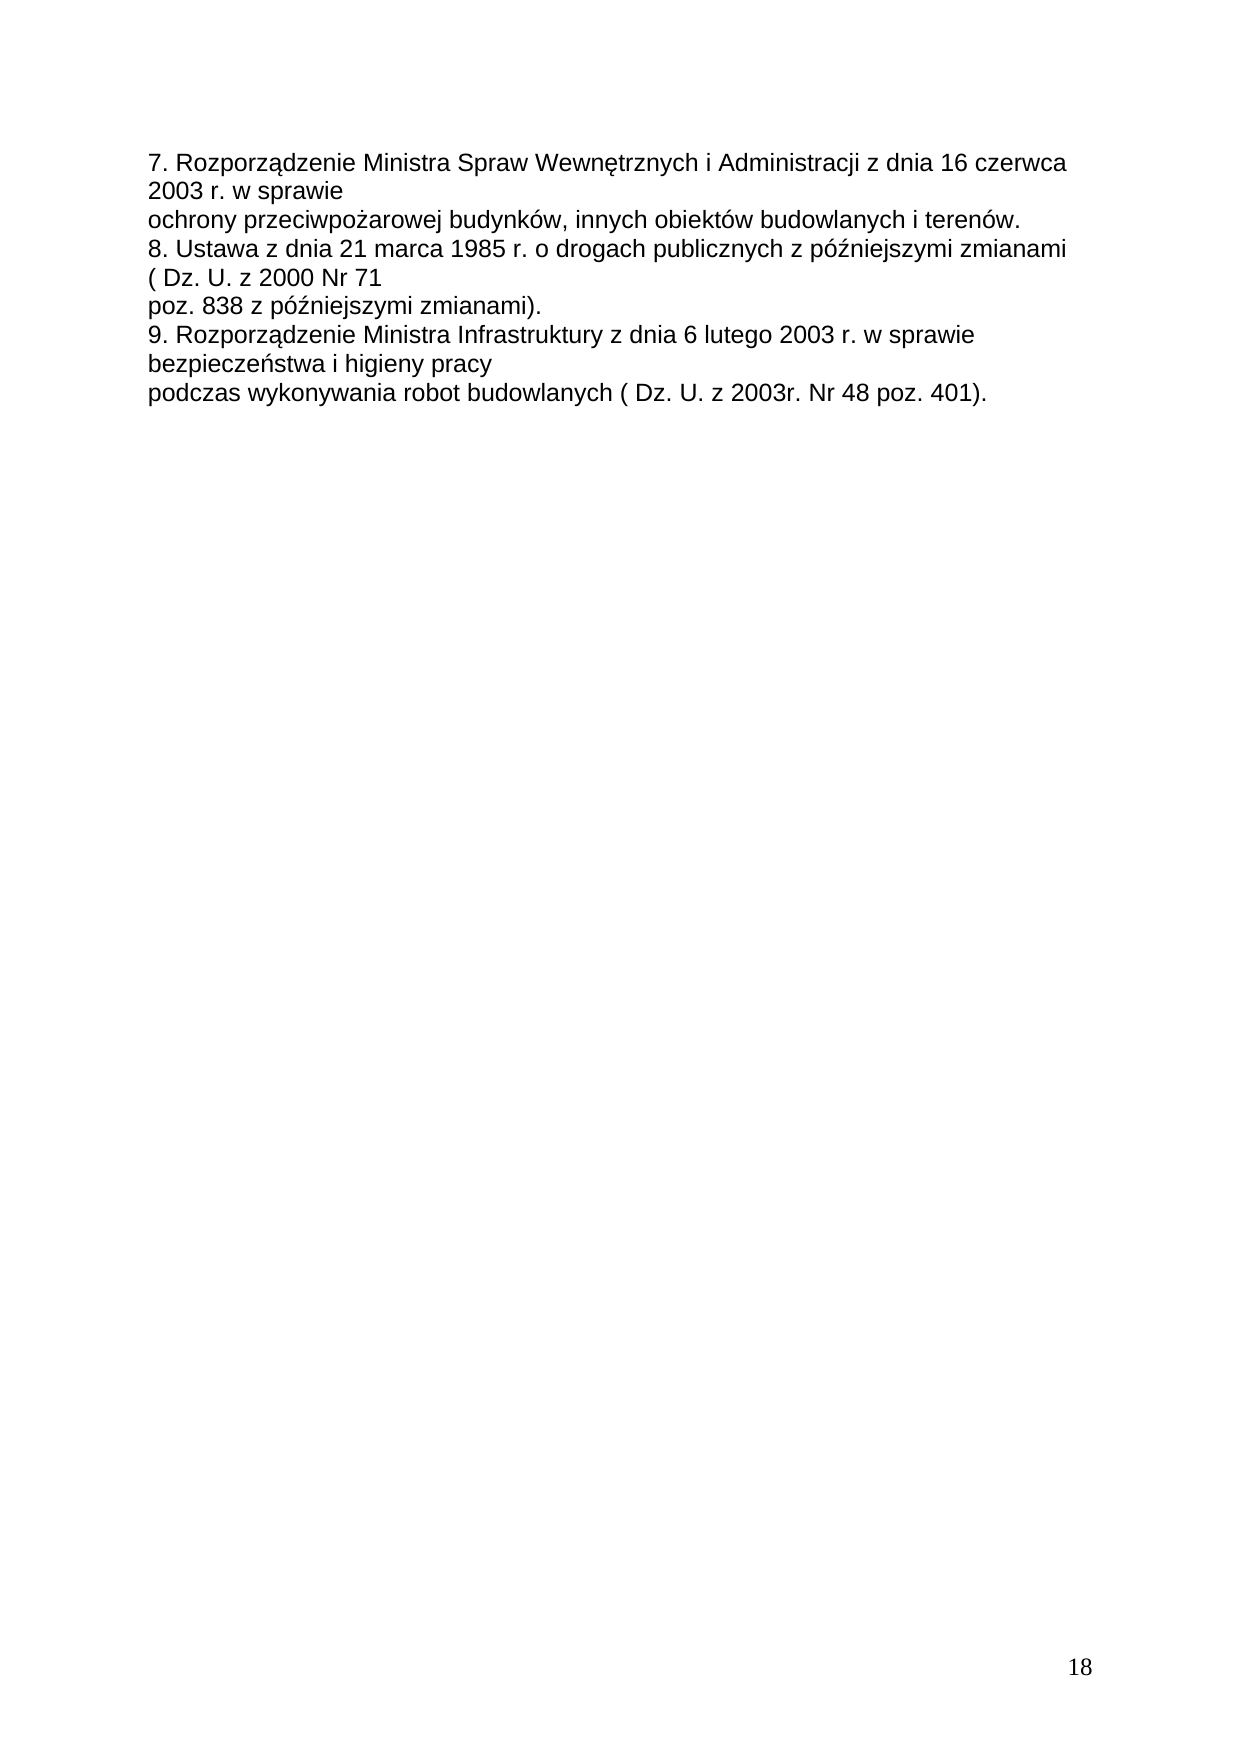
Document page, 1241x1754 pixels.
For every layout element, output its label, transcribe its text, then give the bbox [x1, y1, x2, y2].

text 8. Ustawa z dnia 21 marca 1985 r. o drogach publicznych z późniejszymi zmianami ( Dz. U. z 2000 Nr 71 [148, 234, 1093, 291]
text podczas wykonywania robot budowlanych ( Dz. U. z 2003r. Nr 48 poz. 401). [148, 378, 1093, 406]
text 7. Rozporządzenie Ministra Spraw Wewnętrznych i Administracji z dnia 16 czerwca 2003 r. w sprawie [148, 148, 1093, 205]
text 9. Rozporządzenie Ministra Infrastruktury z dnia 6 lutego 2003 r. w sprawie bezpieczeństwa i higieny pracy [148, 320, 1093, 378]
text ochrony przeciwpożarowej budynków, innych obiektów budowlanych i terenów. [148, 205, 1093, 234]
text poz. 838 z późniejszymi zmianami). [148, 291, 1093, 320]
